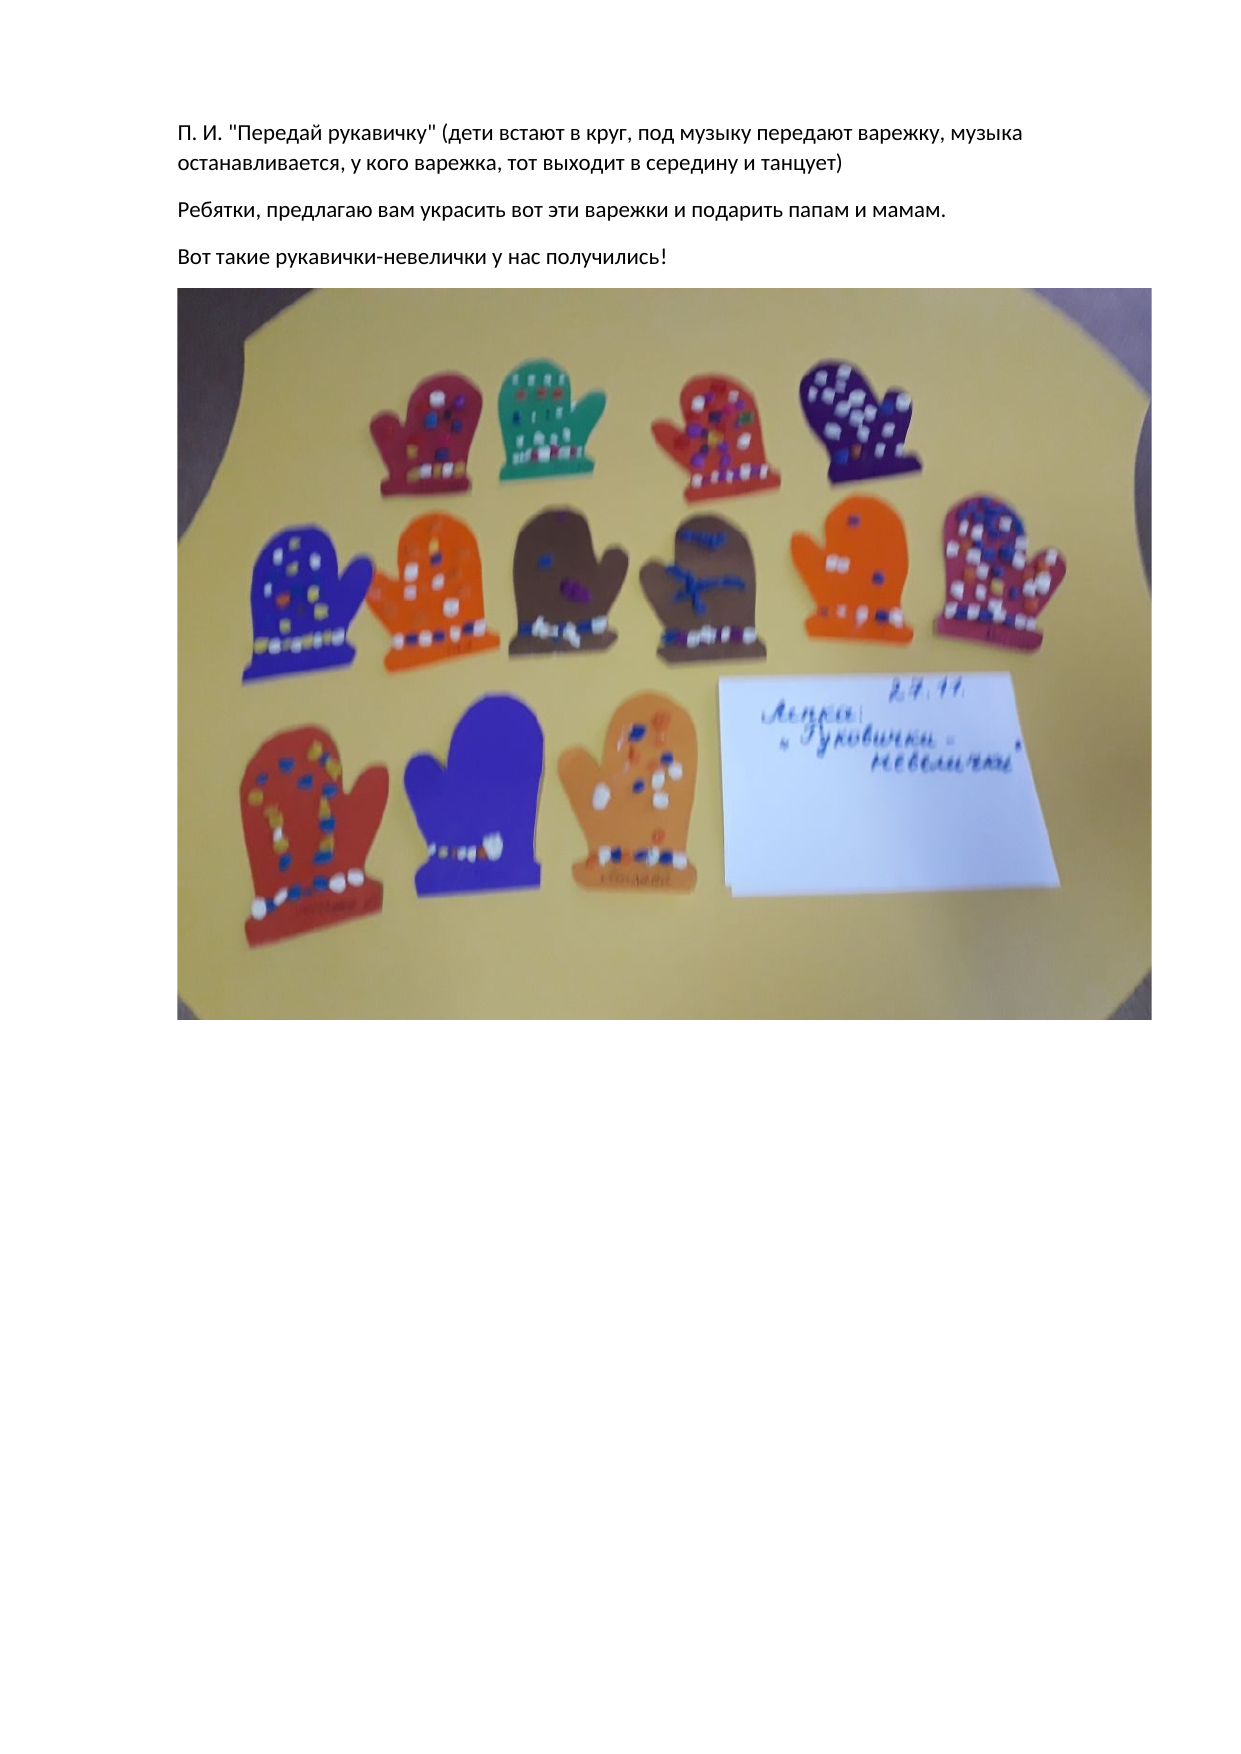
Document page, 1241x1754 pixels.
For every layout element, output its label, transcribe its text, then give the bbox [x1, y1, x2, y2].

text Вот такие рукавички-невелички у нас получились! [177, 242, 1152, 270]
text П. И. "Передай рукавичку" (дети встают в круг, под музыку передают варежку, музыка останавливается, у кого варежка, тот выходит в середину и танцует) [177, 118, 1152, 176]
picture [177, 288, 1152, 1020]
text Ребятки, предлагаю вам украсить вот эти варежки и подарить папам и мамам. [177, 195, 1152, 223]
